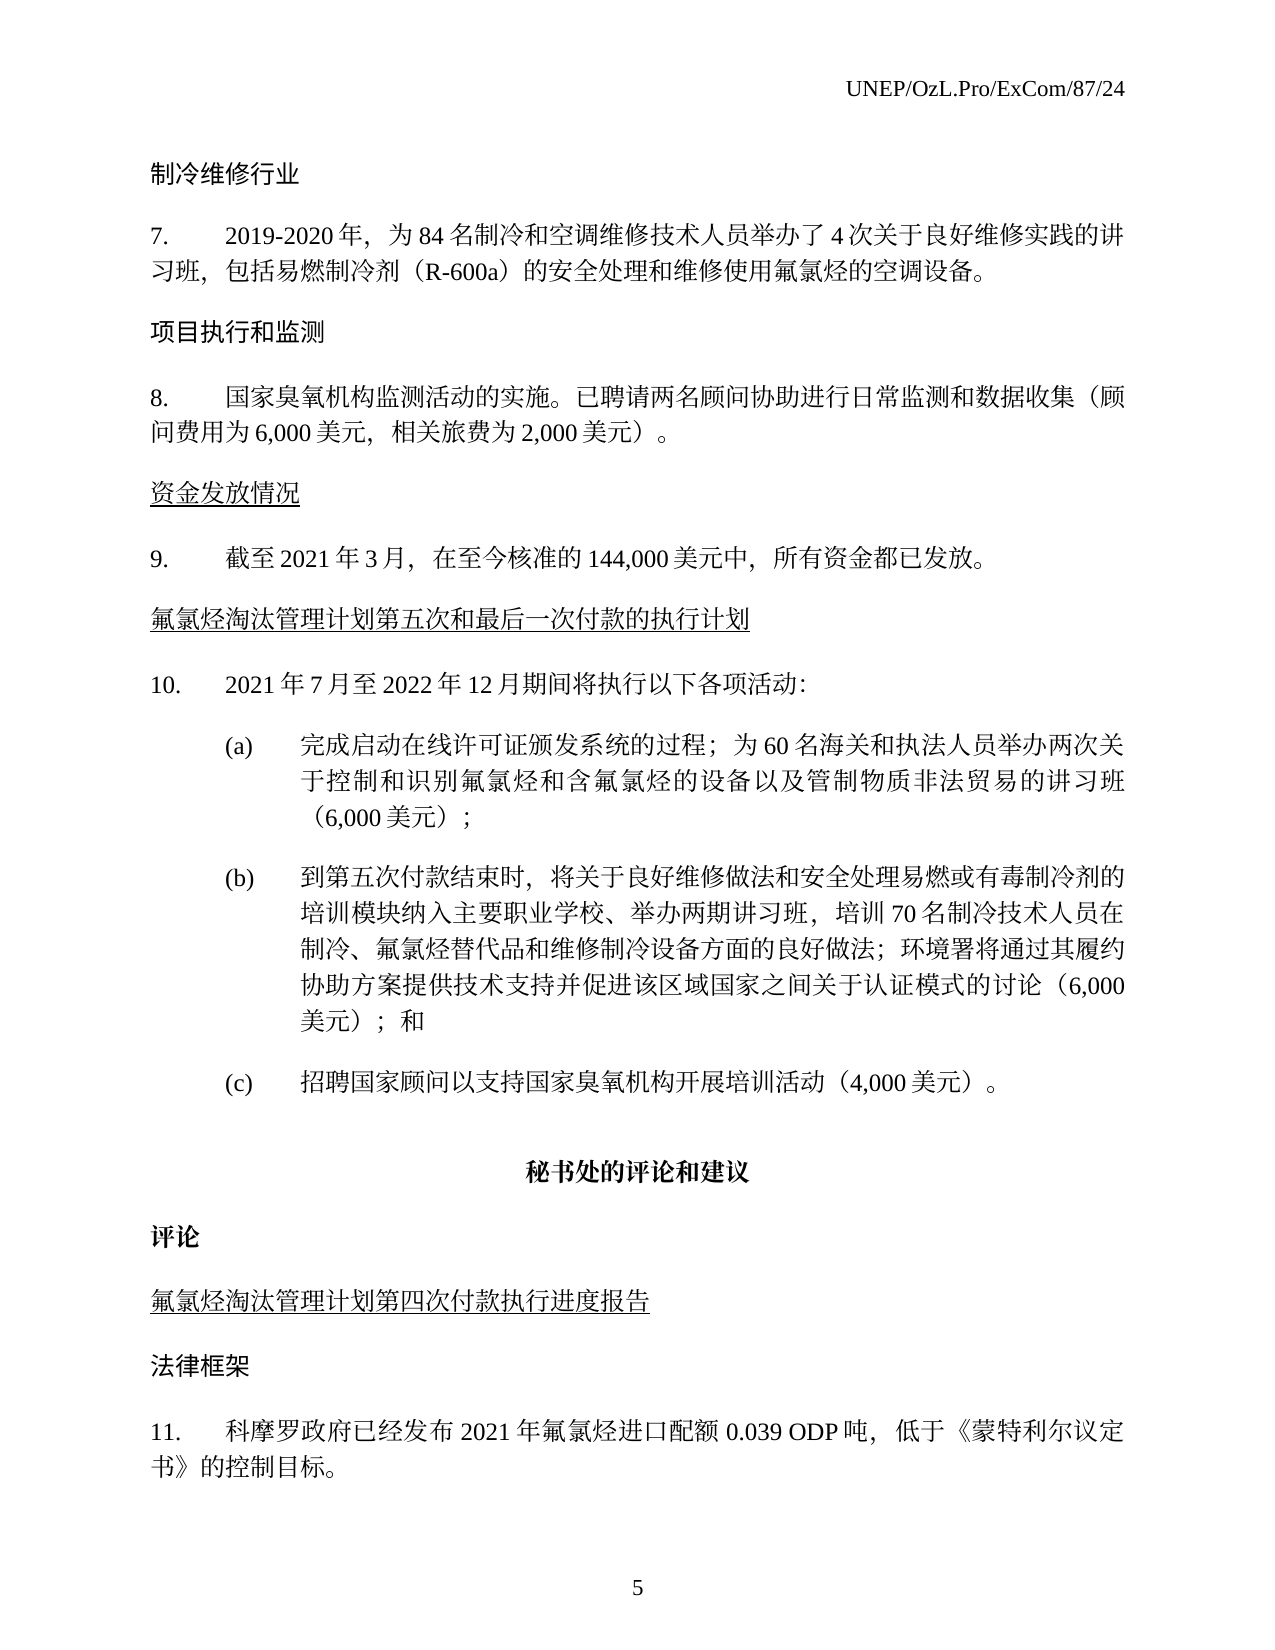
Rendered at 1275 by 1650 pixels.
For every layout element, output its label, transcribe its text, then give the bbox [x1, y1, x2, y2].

subtitle 到第五次付款结束时，将关于良好维修做法和安全处理易燃或有毒制冷剂的培训模块纳入主要职业学校、举办两期讲习班，培训70名制冷技术人员在制冷、氟氯烃替代品和维修制冷设备方面的良好做法；环境署将通过其履约协助方案提供技术支持并促进该区域国家之间关于认证模式的讨论（6,000美元）；和 [225, 858, 1125, 1038]
text 法律框架 [150, 1347, 1125, 1383]
text 氟氯烃淘汰管理计划第四次付款执行进度报告 [150, 1282, 1125, 1318]
text 资金发放情况 [150, 474, 1125, 510]
text 项目执行和监测 [150, 312, 1125, 348]
subtitle 2021年7月至2022年12月期间将执行以下各项活动： [150, 664, 1125, 700]
text 秘书处的评论和建议 [150, 1152, 1125, 1188]
text 评论 [150, 1217, 1125, 1253]
subtitle 招聘国家顾问以支持国家臭氧机构开展培训活动（4,000美元）。 [225, 1063, 1125, 1099]
text 氟氯烃淘汰管理计划第五次和最后一次付款的执行计划 [150, 600, 1125, 636]
subtitle 截至2021年3月，在至今核准的144,000美元中，所有资金都已发放。 [150, 539, 1125, 575]
subtitle 2019-2020年，为84名制冷和空调维修技术人员举办了4次关于良好维修实践的讲习班，包括易燃制冷剂（R）的安全处理和维修使用氟氯烃的空调设备。 [150, 215, 1125, 287]
subtitle 科摩罗政府已经发布2021年氟氯烃进口配额0.039 ODP吨，低于《蒙特利尔议定书》的控制目标。 [150, 1412, 1125, 1483]
subtitle 完成启动在线许可证颁发系统的过程；为60名海关和执法人员举办两次关于控制和识别氟氯烃和含氟氯烃的设备以及管制物质非法贸易的讲习班（6,000美元）； [225, 725, 1125, 833]
subtitle 制冷维修行业 [150, 154, 1125, 190]
subtitle 国家臭氧机构监测活动的实施。已聘请两名顾问协助进行日常监测和数据收集（顾问费用为6,000美元，相关旅费为2,000美元）。 [150, 377, 1125, 449]
